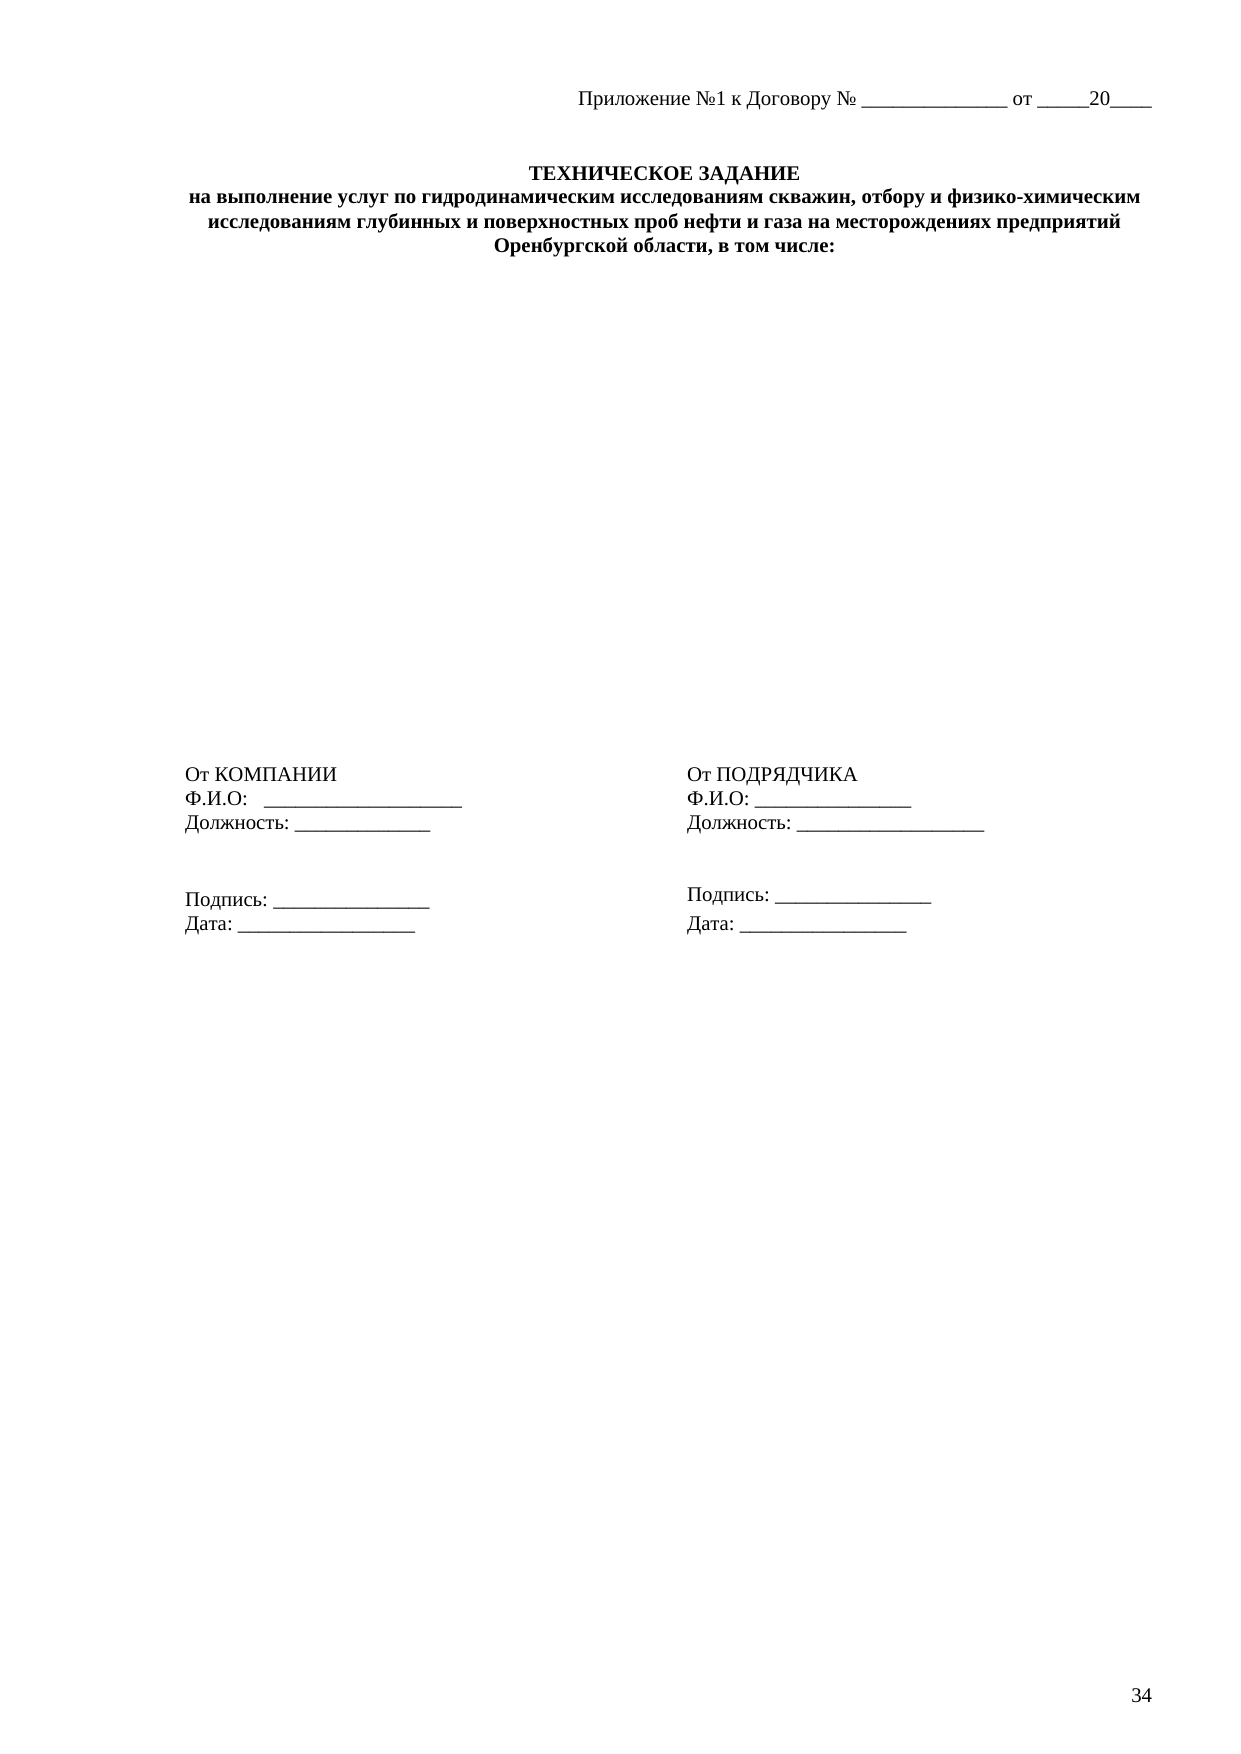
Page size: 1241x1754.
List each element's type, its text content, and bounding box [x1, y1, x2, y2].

table_cell Ф.И.О: _______________ [676, 786, 1201, 810]
text Приложение №1 к Договору № ______________ от _____20____ [177, 86, 1152, 110]
table_cell Должность: __________________ Подпись: _______________ [676, 810, 1201, 911]
table_header От ПОДРЯДЧИКА [676, 762, 1201, 786]
table_header От КОМПАНИИ [174, 762, 676, 786]
text на выполнение услуг по гидродинамическим исследованиям скважин, отбору и физико-химическим исследованиям глубинных и поверхностных проб нефти и газа на месторождениях предприятий Оренбургской области, в том числе: [177, 184, 1152, 257]
text ТЕХНИЧЕСКОЕ ЗАДАНИЕ [177, 160, 1152, 184]
table_cell Ф.И.О: ___________________ [174, 786, 676, 810]
table_cell Дата: _________________ [174, 911, 676, 935]
table_cell Дата: ________________ [676, 911, 1201, 935]
table_cell Должность: _____________ Подпись: _______________ [174, 810, 676, 911]
